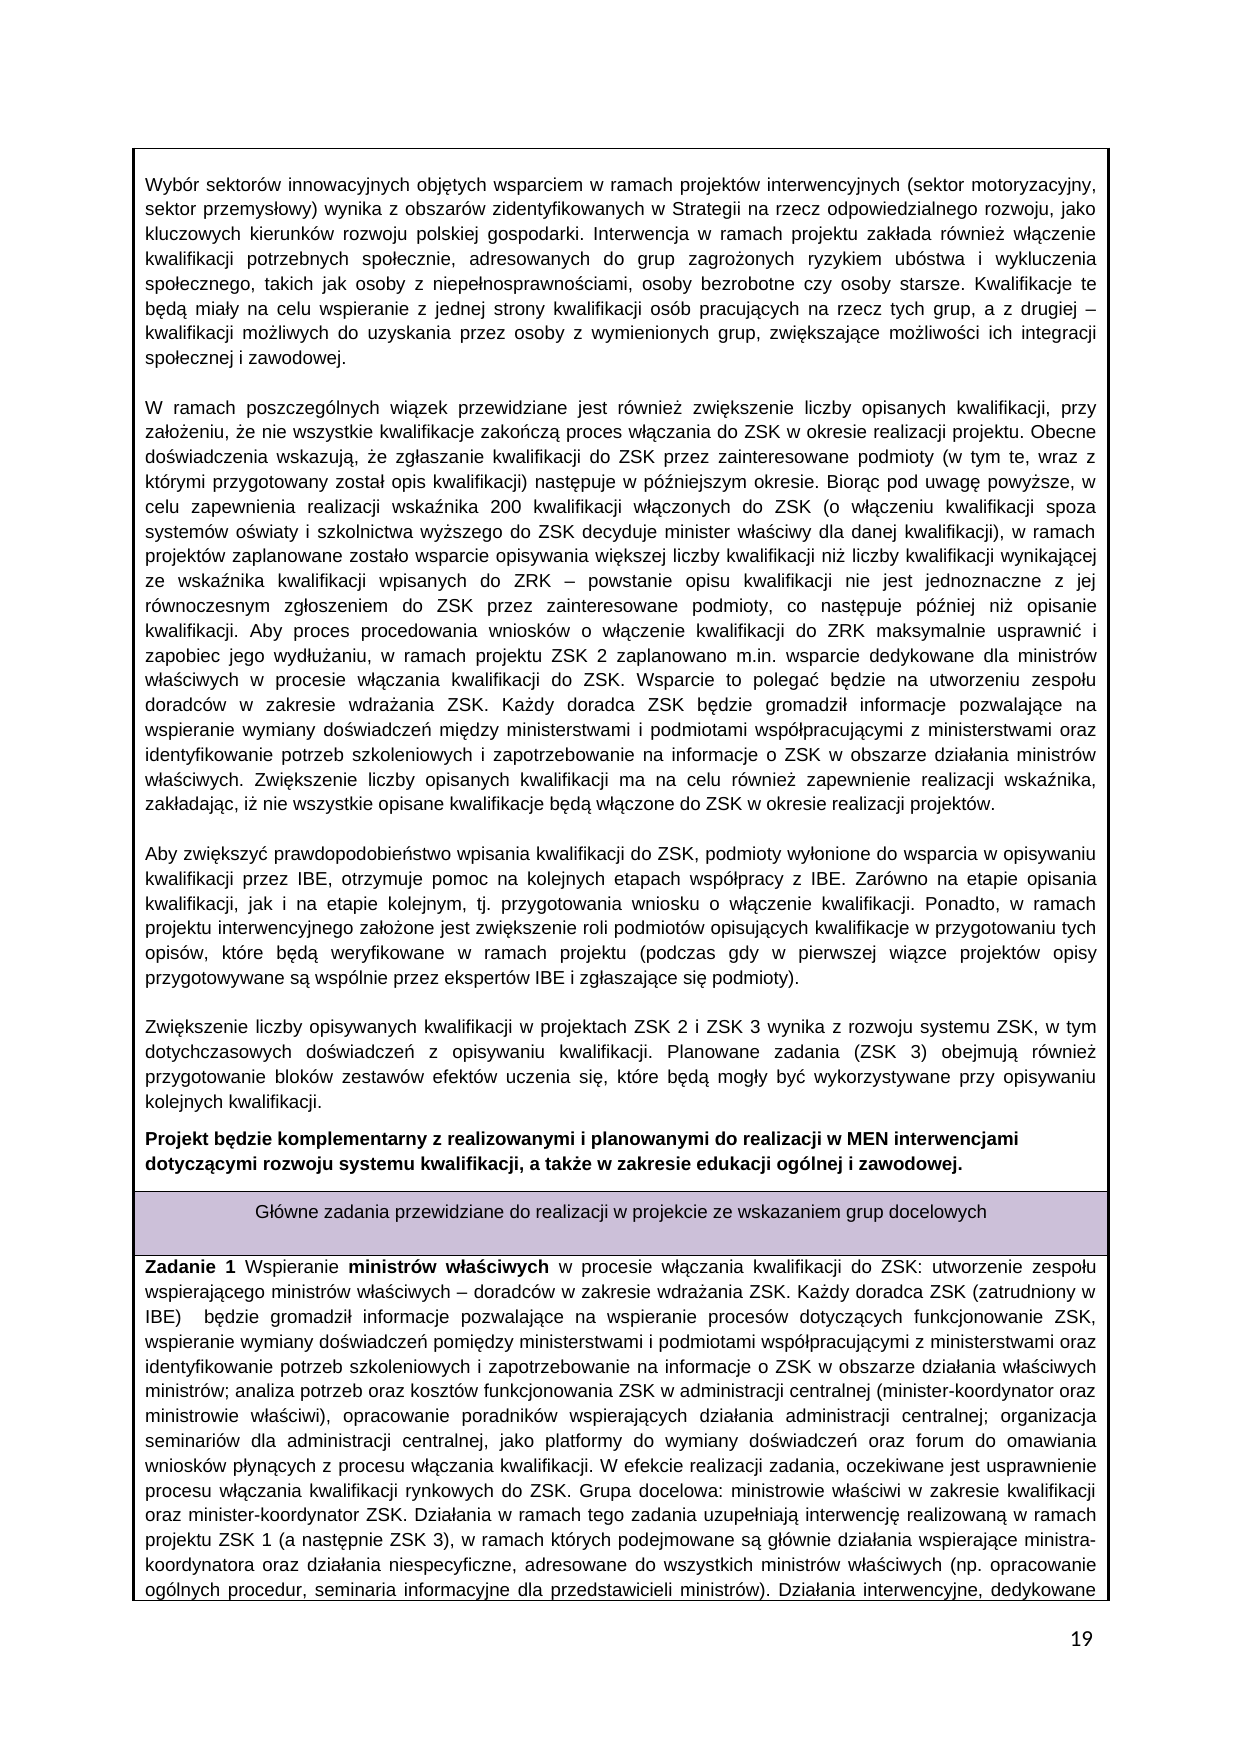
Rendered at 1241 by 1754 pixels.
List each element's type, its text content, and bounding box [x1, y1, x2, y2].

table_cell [135, 149, 1107, 1191]
table_cell Główne zadania przewidziane do realizacji w projekcie ze wskazaniem grup docelowych [135, 1192, 1107, 1255]
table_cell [135, 1256, 1107, 1600]
